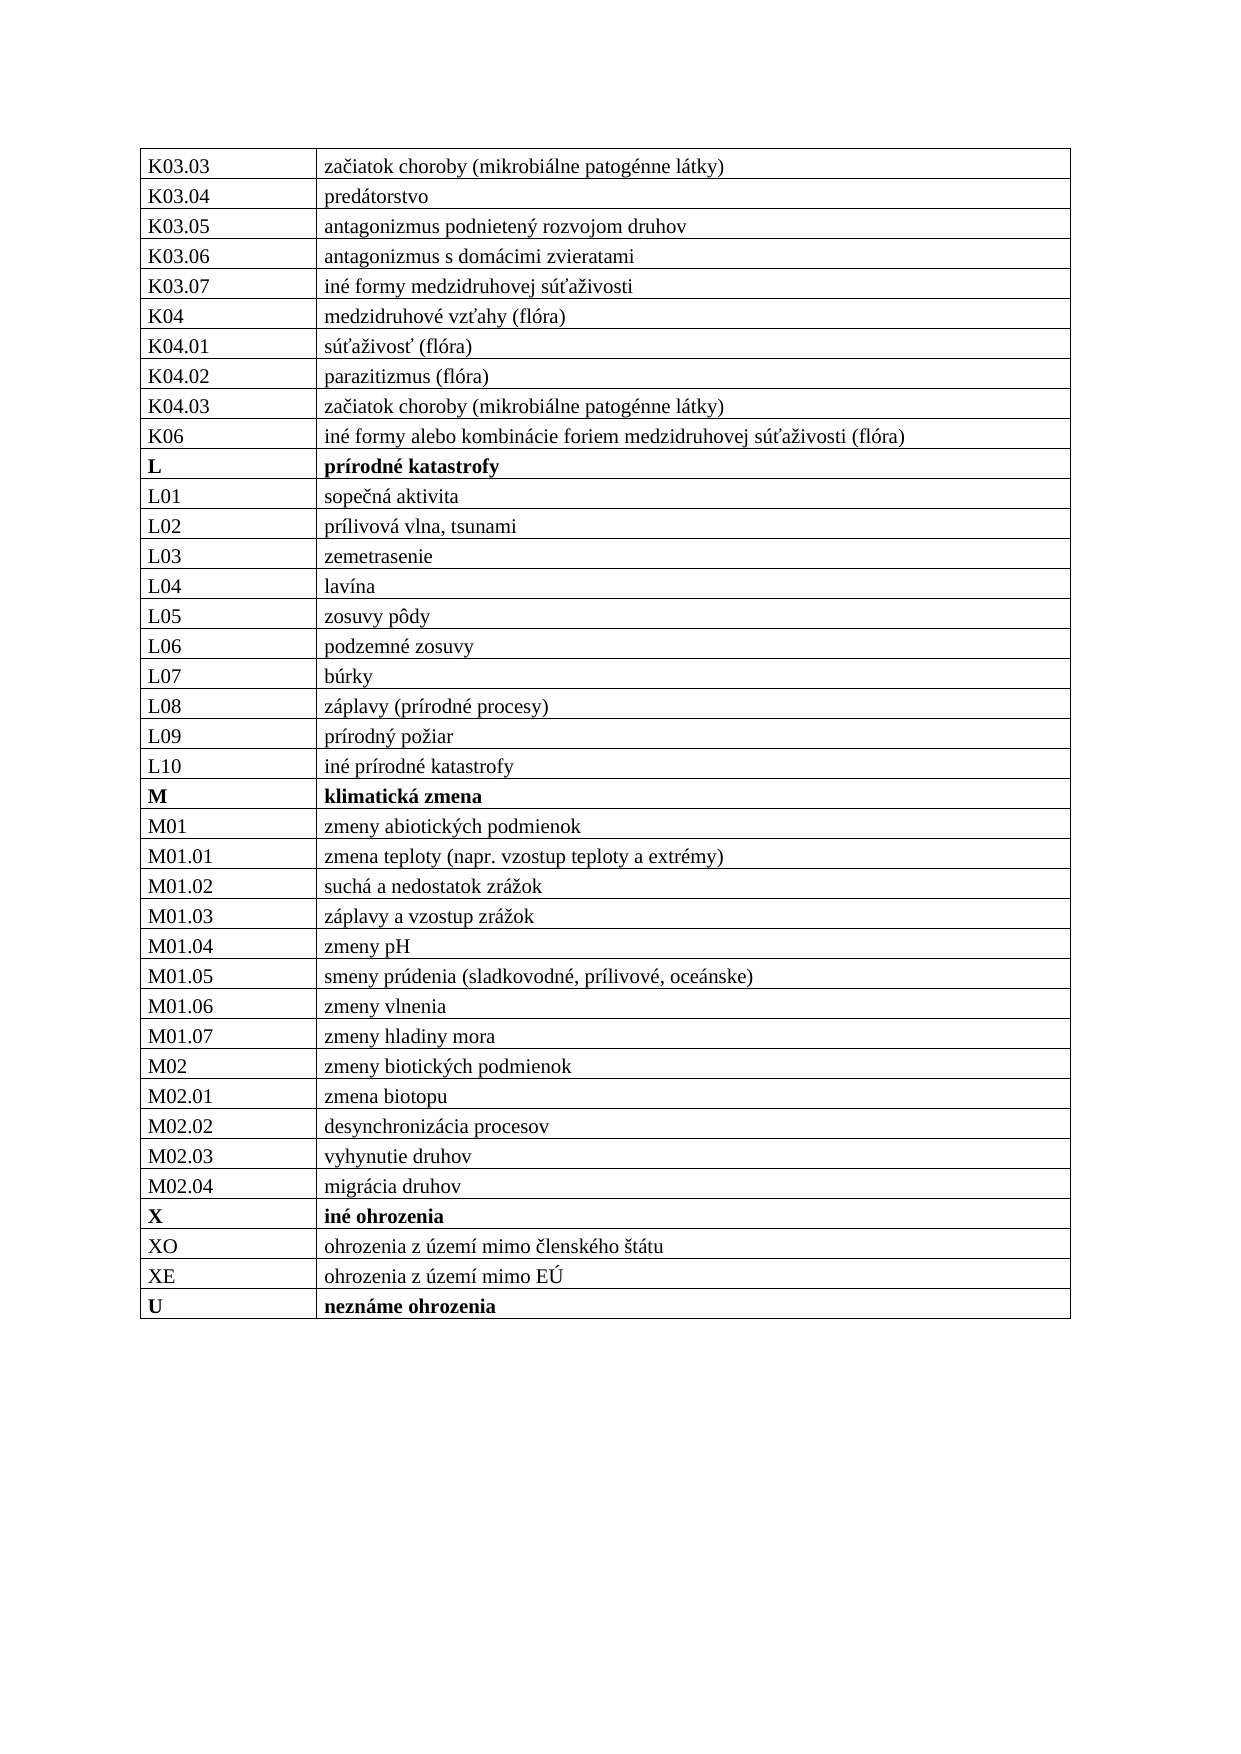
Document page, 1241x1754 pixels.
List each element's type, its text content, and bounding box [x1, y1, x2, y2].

table_cell K04.02 [141, 359, 316, 388]
table_cell prílivová vlna, tsunami [317, 509, 1070, 538]
table_cell U [141, 1289, 316, 1318]
table_cell iné ohrozenia [317, 1199, 1070, 1228]
table_cell zmeny hladiny mora [317, 1019, 1070, 1048]
table_cell L08 [141, 689, 316, 718]
table_cell M01.04 [141, 929, 316, 958]
table_cell iné prírodné katastrofy [317, 749, 1070, 778]
table_cell iné formy medzidruhovej súťaživosti [317, 269, 1070, 298]
table_cell začiatok choroby (mikrobiálne patogénne látky) [317, 149, 1070, 178]
table_cell zemetrasenie [317, 539, 1070, 568]
table_cell ohrozenia z území mimo EÚ [317, 1259, 1070, 1288]
table_cell neznáme ohrozenia [317, 1289, 1070, 1318]
table_cell L01 [141, 479, 316, 508]
table_cell medzidruhové vzťahy (flóra) [317, 299, 1070, 328]
table_cell K03.05 [141, 209, 316, 238]
table_cell podzemné zosuvy [317, 629, 1070, 658]
table_cell búrky [317, 659, 1070, 688]
table_cell L10 [141, 749, 316, 778]
table_cell suchá a nedostatok zrážok [317, 869, 1070, 898]
table_cell L [141, 449, 316, 478]
table_cell K03.03 [141, 149, 316, 178]
table_cell antagonizmus podnietený rozvojom druhov [317, 209, 1070, 238]
table_cell zmena teploty (napr. vzostup teploty a extrémy) [317, 839, 1070, 868]
table_cell zmeny pH [317, 929, 1070, 958]
table_cell M01 [141, 809, 316, 838]
table_cell klimatická zmena [317, 779, 1070, 808]
table_cell K04 [141, 299, 316, 328]
table_cell L05 [141, 599, 316, 628]
table_cell sopečná aktivita [317, 479, 1070, 508]
table_cell M01.07 [141, 1019, 316, 1048]
table_cell K03.04 [141, 179, 316, 208]
table_cell parazitizmus (flóra) [317, 359, 1070, 388]
table_cell ohrozenia z území mimo členského štátu [317, 1229, 1070, 1258]
table_cell M02.01 [141, 1079, 316, 1108]
table_cell M01.03 [141, 899, 316, 928]
table_cell začiatok choroby (mikrobiálne patogénne látky) [317, 389, 1070, 418]
table_cell zmeny vlnenia [317, 989, 1070, 1018]
table_cell antagonizmus s domácimi zvieratami [317, 239, 1070, 268]
table_cell L03 [141, 539, 316, 568]
table_cell L07 [141, 659, 316, 688]
table_cell iné formy alebo kombinácie foriem medzidruhovej súťaživosti (flóra) [317, 419, 1070, 448]
table_cell L06 [141, 629, 316, 658]
table_cell M02.03 [141, 1139, 316, 1168]
table_cell M01.01 [141, 839, 316, 868]
table_cell L02 [141, 509, 316, 538]
table_cell M01.02 [141, 869, 316, 898]
table_cell zmeny abiotických podmienok [317, 809, 1070, 838]
table_cell zmeny biotických podmienok [317, 1049, 1070, 1078]
table_cell M02.02 [141, 1109, 316, 1138]
table_cell zosuvy pôdy [317, 599, 1070, 628]
table_cell migrácia druhov [317, 1169, 1070, 1198]
table_cell záplavy (prírodné procesy) [317, 689, 1070, 718]
table_cell lavína [317, 569, 1070, 598]
table_cell M [141, 779, 316, 808]
table_cell prírodný požiar [317, 719, 1070, 748]
table_cell K03.07 [141, 269, 316, 298]
table_cell L09 [141, 719, 316, 748]
table_cell záplavy a vzostup zrážok [317, 899, 1070, 928]
table_cell súťaživosť (flóra) [317, 329, 1070, 358]
table_cell predátorstvo [317, 179, 1070, 208]
table_cell XE [141, 1259, 316, 1288]
table_cell prírodné katastrofy [317, 449, 1070, 478]
table_cell K06 [141, 419, 316, 448]
table_cell K03.06 [141, 239, 316, 268]
table_cell M01.05 [141, 959, 316, 988]
table_cell smeny prúdenia (sladkovodné, prílivové, oceánske) [317, 959, 1070, 988]
table_cell L04 [141, 569, 316, 598]
table_cell M02.04 [141, 1169, 316, 1198]
table_cell M02 [141, 1049, 316, 1078]
table_cell XO [141, 1229, 316, 1258]
table_cell M01.06 [141, 989, 316, 1018]
table_cell K04.01 [141, 329, 316, 358]
table_cell vyhynutie druhov [317, 1139, 1070, 1168]
table_cell desynchronizácia procesov [317, 1109, 1070, 1138]
table_cell X [141, 1199, 316, 1228]
table_cell zmena biotopu [317, 1079, 1070, 1108]
table_cell K04.03 [141, 389, 316, 418]
